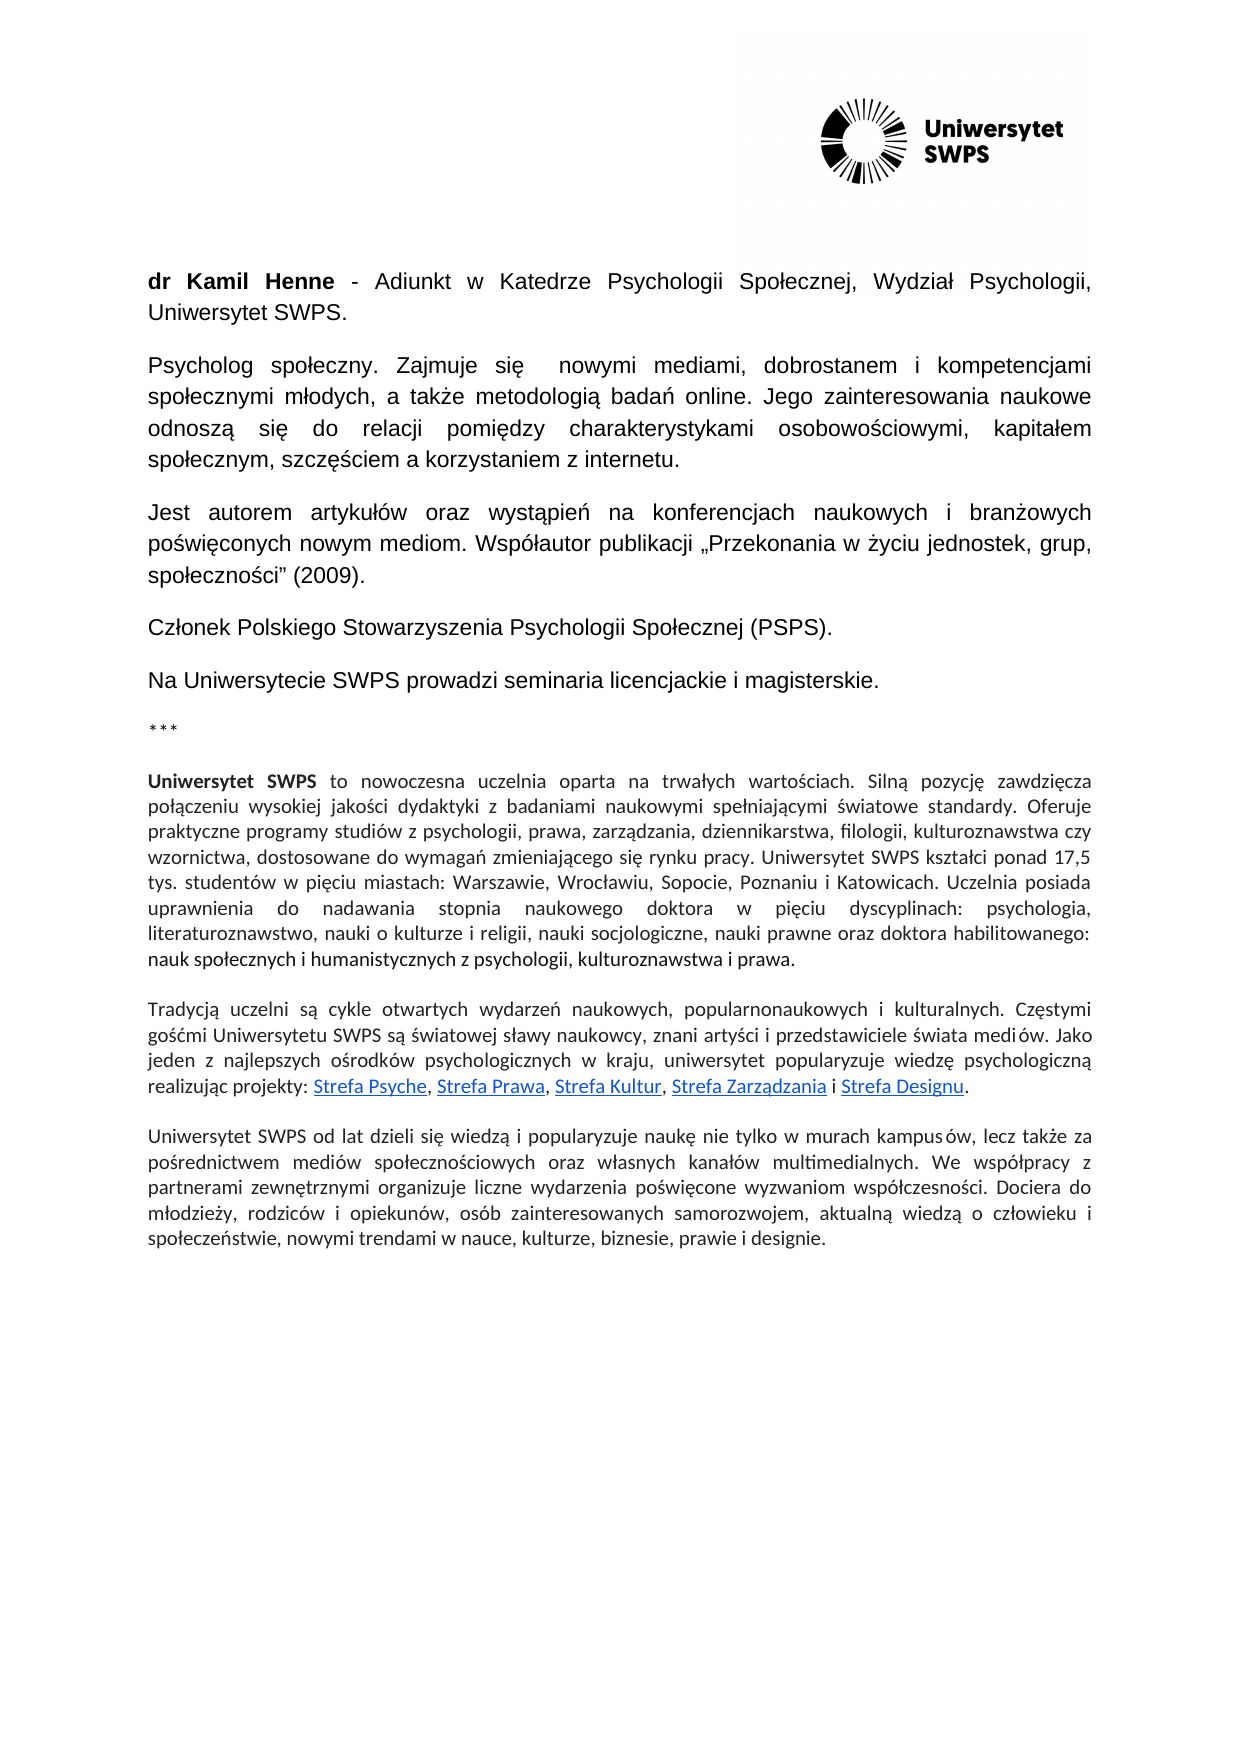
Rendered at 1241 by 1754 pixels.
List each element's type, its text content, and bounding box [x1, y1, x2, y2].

text Uniwersytet SWPS to nowoczesna uczelnia oparta na trwałych wartościach. Silną pozycję zawdzięcza połączeniu wysokiej jakości dydaktyki z badaniami naukowymi spełniającymi światowe standardy. Oferuje praktyczne programy studiów z psychologii, prawa, zarządzania, dziennikarstwa, filologii, kulturoznawstwa czy wzornictwa, dostosowane do wymagań zmieniającego się rynku pracy. Uniwersytet SWPS kształci ponad 17,5 tys. studentów w pięciu miastach: Warszawie, Wrocławiu, Sopocie, Poznaniu i Katowicach. Uczelnia posiada uprawnienia do nadawania stopnia naukowego doktora w pięciu dyscyplinach: psychologia, literaturoznawstwo, nauki o kulturze i religii, nauki socjologiczne, nauki prawne oraz doktora habilitowanego: nauk społecznych i humanistycznych z psychologii, kulturoznawstwa i prawa. [148, 768, 1092, 971]
text Tradycją uczelni są cykle otwartych wydarzeń naukowych, popularnonaukowych i kulturalnych. Częstymi gośćmi Uniwersytetu SWPS są światowej sławy naukowcy, znani artyści i przedstawiciele świata mediów. Jako jeden z najlepszych ośrodków psychologicznych w kraju, uniwersytet popularyzuje wiedzę psychologiczną realizując projekty: Strefa Psyche, Strefa Prawa, Strefa Kultur, Strefa Zarządzania i Strefa Designu. [148, 997, 1092, 1098]
text Jest autorem artykułów oraz wystąpień na konferencjach naukowych i branżowych poświęconych nowym mediom. Współautor publikacji „Przekonania w życiu jednostek, grup, społeczności” (2009). [148, 499, 1092, 588]
text *** [148, 719, 1092, 744]
text dr Kamil Henne - Adiunkt w Katedrze Psychologii Społecznej, Wydział Psychologii, Uniwersytet SWPS. [148, 268, 1092, 326]
text Członek Polskiego Stowarzyszenia Psychologii Społecznej (PSPS). [148, 614, 1092, 641]
picture [731, 29, 1090, 268]
text Uniwersytet SWPS od lat dzieli się wiedzą i popularyzuje naukę nie tylko w murach kampusów, lecz także za pośrednictwem mediów społecznościowych oraz własnych kanałów multimedialnych. We współpracy z partnerami zewnętrznymi organizuje liczne wydarzenia poświęcone wyzwaniom współczesności. Dociera do młodzieży, rodziców i opiekunów, osób zainteresowanych samorozwojem, aktualną wiedzą o człowieku i społeczeństwie, nowymi trendami w nauce, kulturze, biznesie, prawie i designie. [148, 1124, 1092, 1251]
text Psycholog społeczny. Zajmuje się nowymi mediami, dobrostanem i kompetencjami społecznymi młodych, a także metodologią badań online. Jego zainteresowania naukowe odnoszą się do relacji pomiędzy charakterystykami osobowościowymi, kapitałem społecznym, szczęściem a korzystaniem z internetu. [148, 352, 1092, 473]
text Na Uniwersytecie SWPS prowadzi seminaria licencjackie i magisterskie. [148, 667, 1092, 693]
